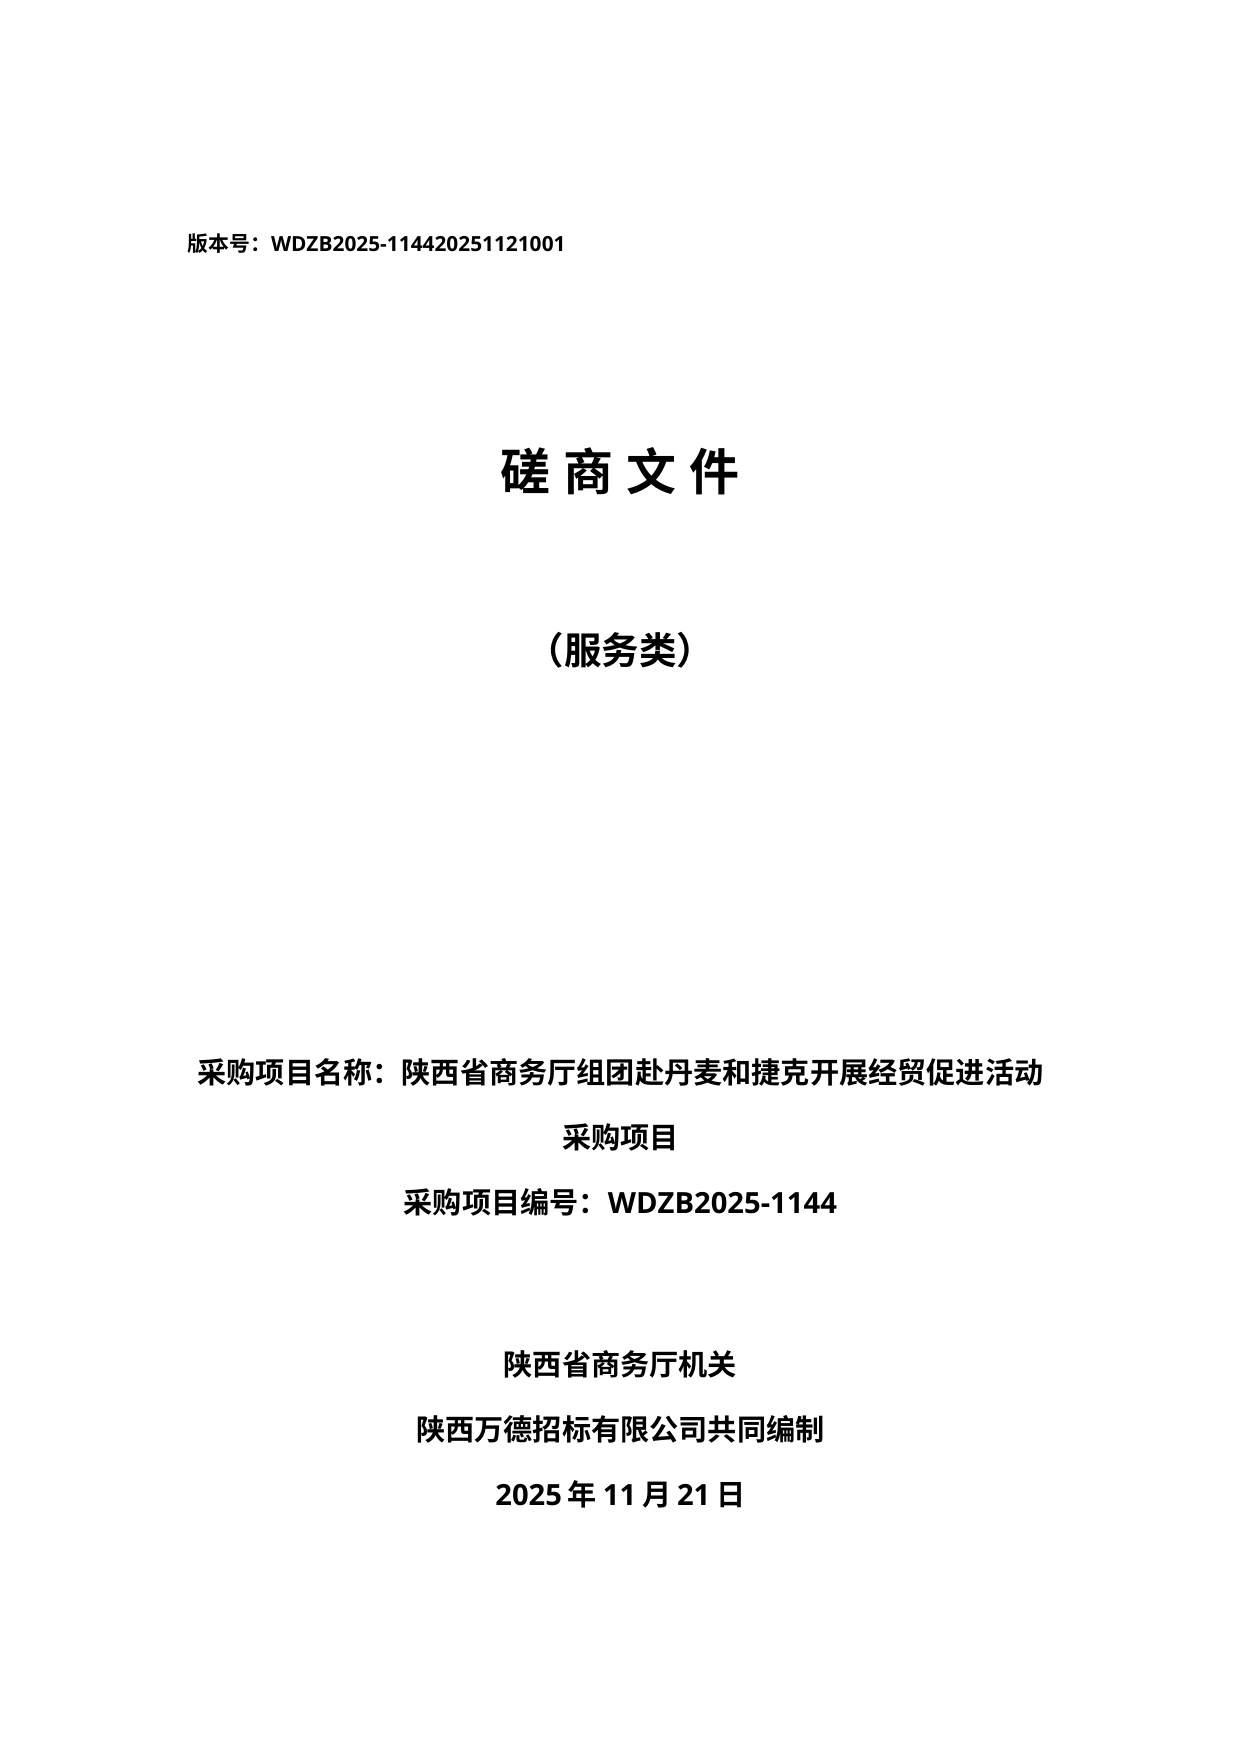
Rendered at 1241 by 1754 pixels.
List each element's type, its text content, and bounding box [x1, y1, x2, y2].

text 陕西万德招标有限公司共同编制 [187, 1397, 1053, 1462]
text 陕西省商务厅机关 [187, 1332, 1053, 1397]
text 采购项目名称：陕西省商务厅组团赴丹麦和捷克开展经贸促进活动采购项目 [187, 1039, 1053, 1169]
text 采购项目编号：WDZB2025-1144 [187, 1169, 1053, 1332]
text 磋 商 文 件 [187, 422, 1053, 617]
text 2025年11月21日 [187, 1462, 1053, 1527]
text （服务类） [187, 617, 1053, 1039]
text 版本号：WDZB2025-114420251121001 [187, 227, 1053, 422]
